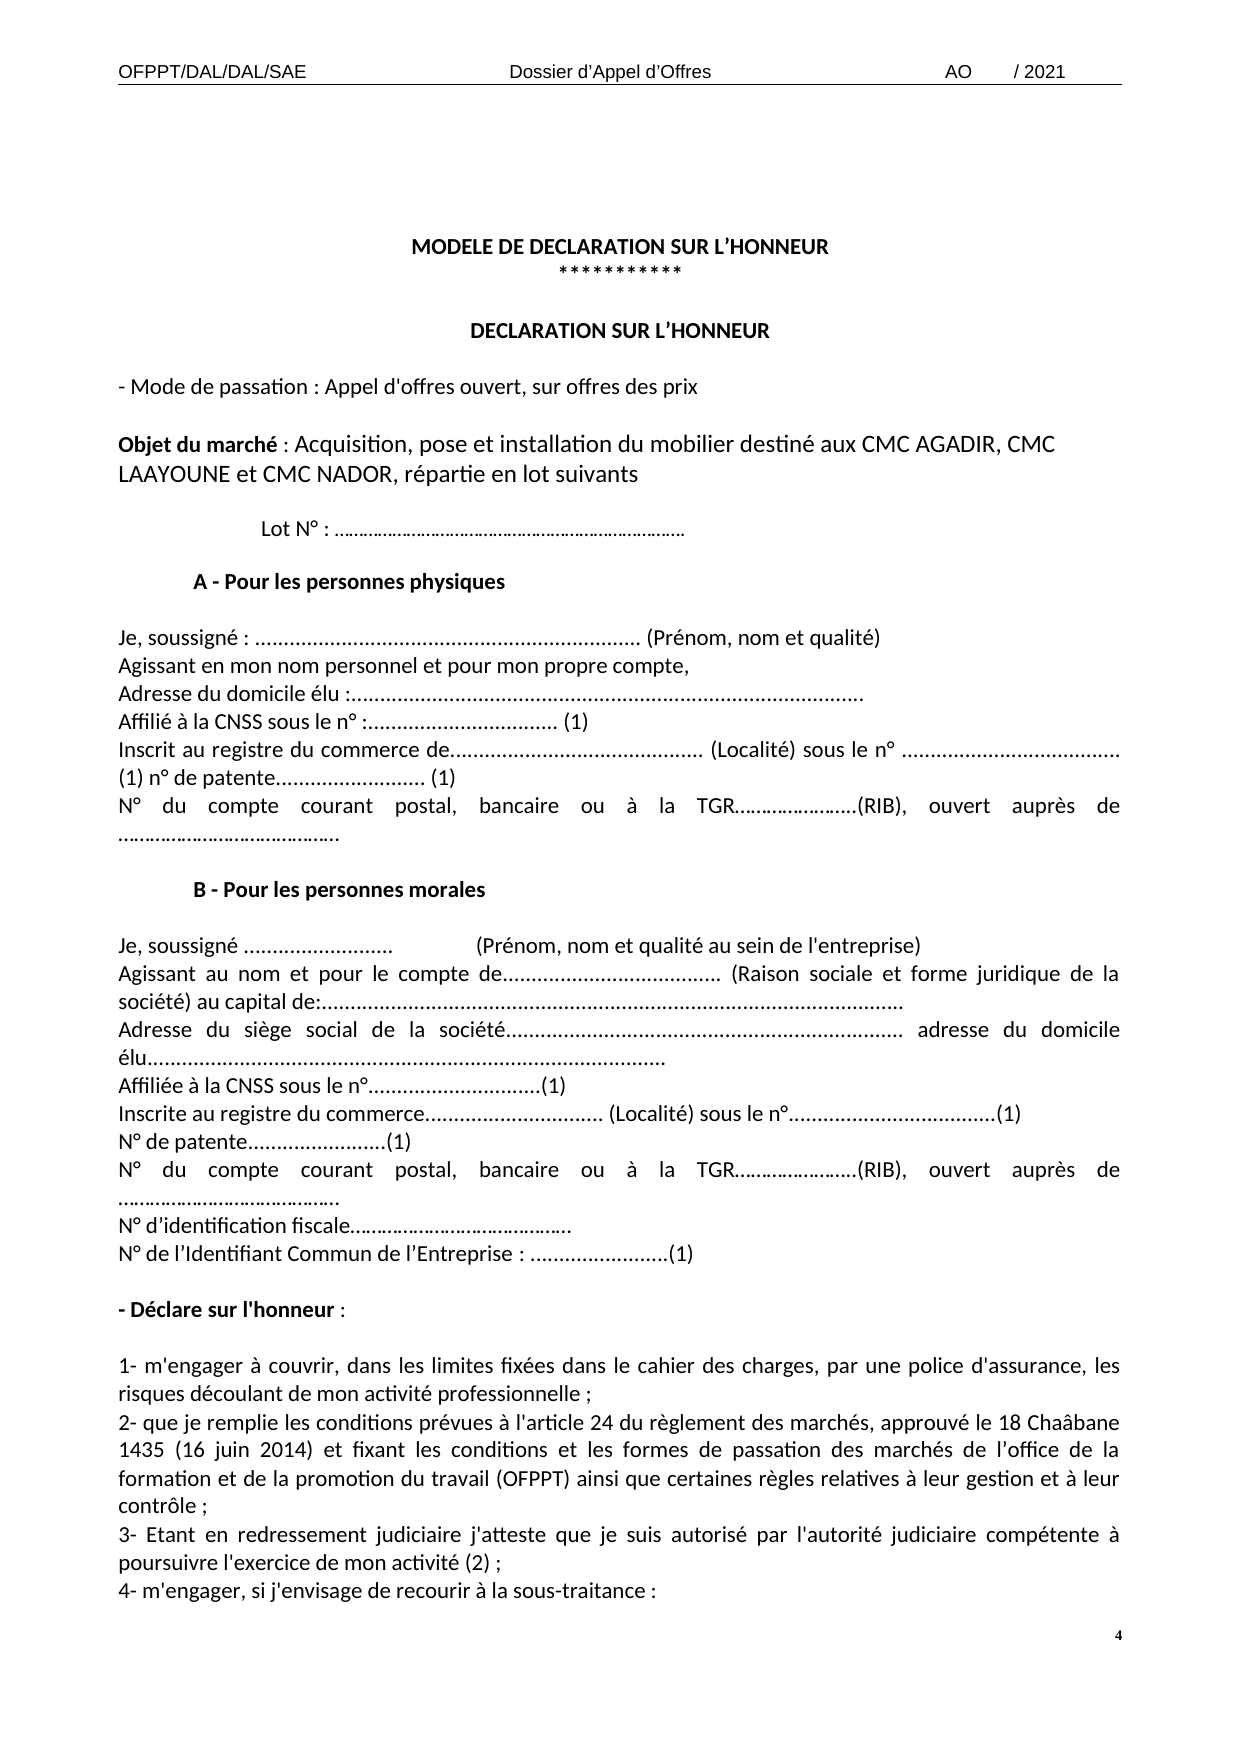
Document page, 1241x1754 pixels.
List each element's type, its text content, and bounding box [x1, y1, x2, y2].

text Adresse du siège social de la société..................................................................... adresse du domicile élu.......................................................................................... [118, 1015, 1122, 1071]
text N° du compte courant postal, bancaire ou à la TGR…………………..(RIB), ouvert auprès de …………………………………… [118, 791, 1122, 847]
text - Déclare sur l'honneur : [118, 1296, 1122, 1323]
text 3- Etant en redressement judiciaire j'atteste que je suis autorisé par l'autorité judiciaire compétente à poursuivre l'exercice de mon activité (2) ; [118, 1520, 1122, 1576]
text N° de patente........................(1) [118, 1127, 1122, 1155]
text Agissant en mon nom personnel et pour mon propre compte, [118, 651, 1122, 679]
text - Mode de passation : Appel d'offres ouvert, sur offres des prix [118, 372, 1122, 400]
text N° d’identification fiscale…………………………………… [118, 1211, 1122, 1239]
text 4- m'engager, si j'envisage de recourir à la sous-traitance : [118, 1576, 1122, 1604]
text Je, soussigné .......................... (Prénom, nom et qualité au sein de l'entreprise) [118, 931, 1122, 959]
text Inscrite au registre du commerce............................... (Localité) sous le n°....................................(1) [118, 1099, 1122, 1127]
text Lot N° : ………………………………………………………………. [118, 514, 1122, 542]
text N° du compte courant postal, bancaire ou à la TGR…………………..(RIB), ouvert auprès de …………………………………… [118, 1155, 1122, 1211]
text A - Pour les personnes physiques [193, 567, 1122, 595]
text Objet du marché : Acquisition, pose et installation du mobilier destiné aux CMC AGADIR, CMC LAAYOUNE et CMC NADOR, répartie en lot suivants [118, 428, 1122, 489]
text 2- que je remplie les conditions prévues à l'article 24 du règlement des marchés, approuvé le 18 Chaâbane 1435 (16 juin 2014) et fixant les conditions et les formes de passation des marchés de l’office de la formation et de la promotion du travail (OFPPT) ainsi que certaines règles relatives à leur gestion et à leur contrôle ; [118, 1408, 1122, 1520]
text Affiliée à la CNSS sous le n°..............................(1) [118, 1071, 1122, 1099]
text Agissant au nom et pour le compte de...................................... (Raison sociale et forme juridique de la société) au capital de:..................................................................................................... [118, 959, 1122, 1015]
text Je, soussigné : ................................................................... (Prénom, nom et qualité) [118, 623, 1122, 651]
text Inscrit au registre du commerce de............................................ (Localité) sous le n° ...................................... (1) n° de patente.......................... (1) [118, 735, 1122, 791]
text MODELE DE DECLARATION SUR L’HONNEUR [118, 232, 1122, 260]
text DECLARATION SUR L’HONNEUR [118, 316, 1122, 344]
text *********** [118, 260, 1122, 288]
text Adresse du domicile élu :......................................................................................... [118, 679, 1122, 707]
text N° de l’Identifiant Commun de l’Entreprise : ........................(1) [118, 1239, 1122, 1267]
text Affilié à la CNSS sous le n° :................................. (1) [118, 707, 1122, 735]
text 1- m'engager à couvrir, dans les limites fixées dans le cahier des charges, par une police d'assurance, les risques découlant de mon activité professionnelle ; [118, 1352, 1122, 1408]
text B - Pour les personnes morales [193, 875, 1122, 903]
